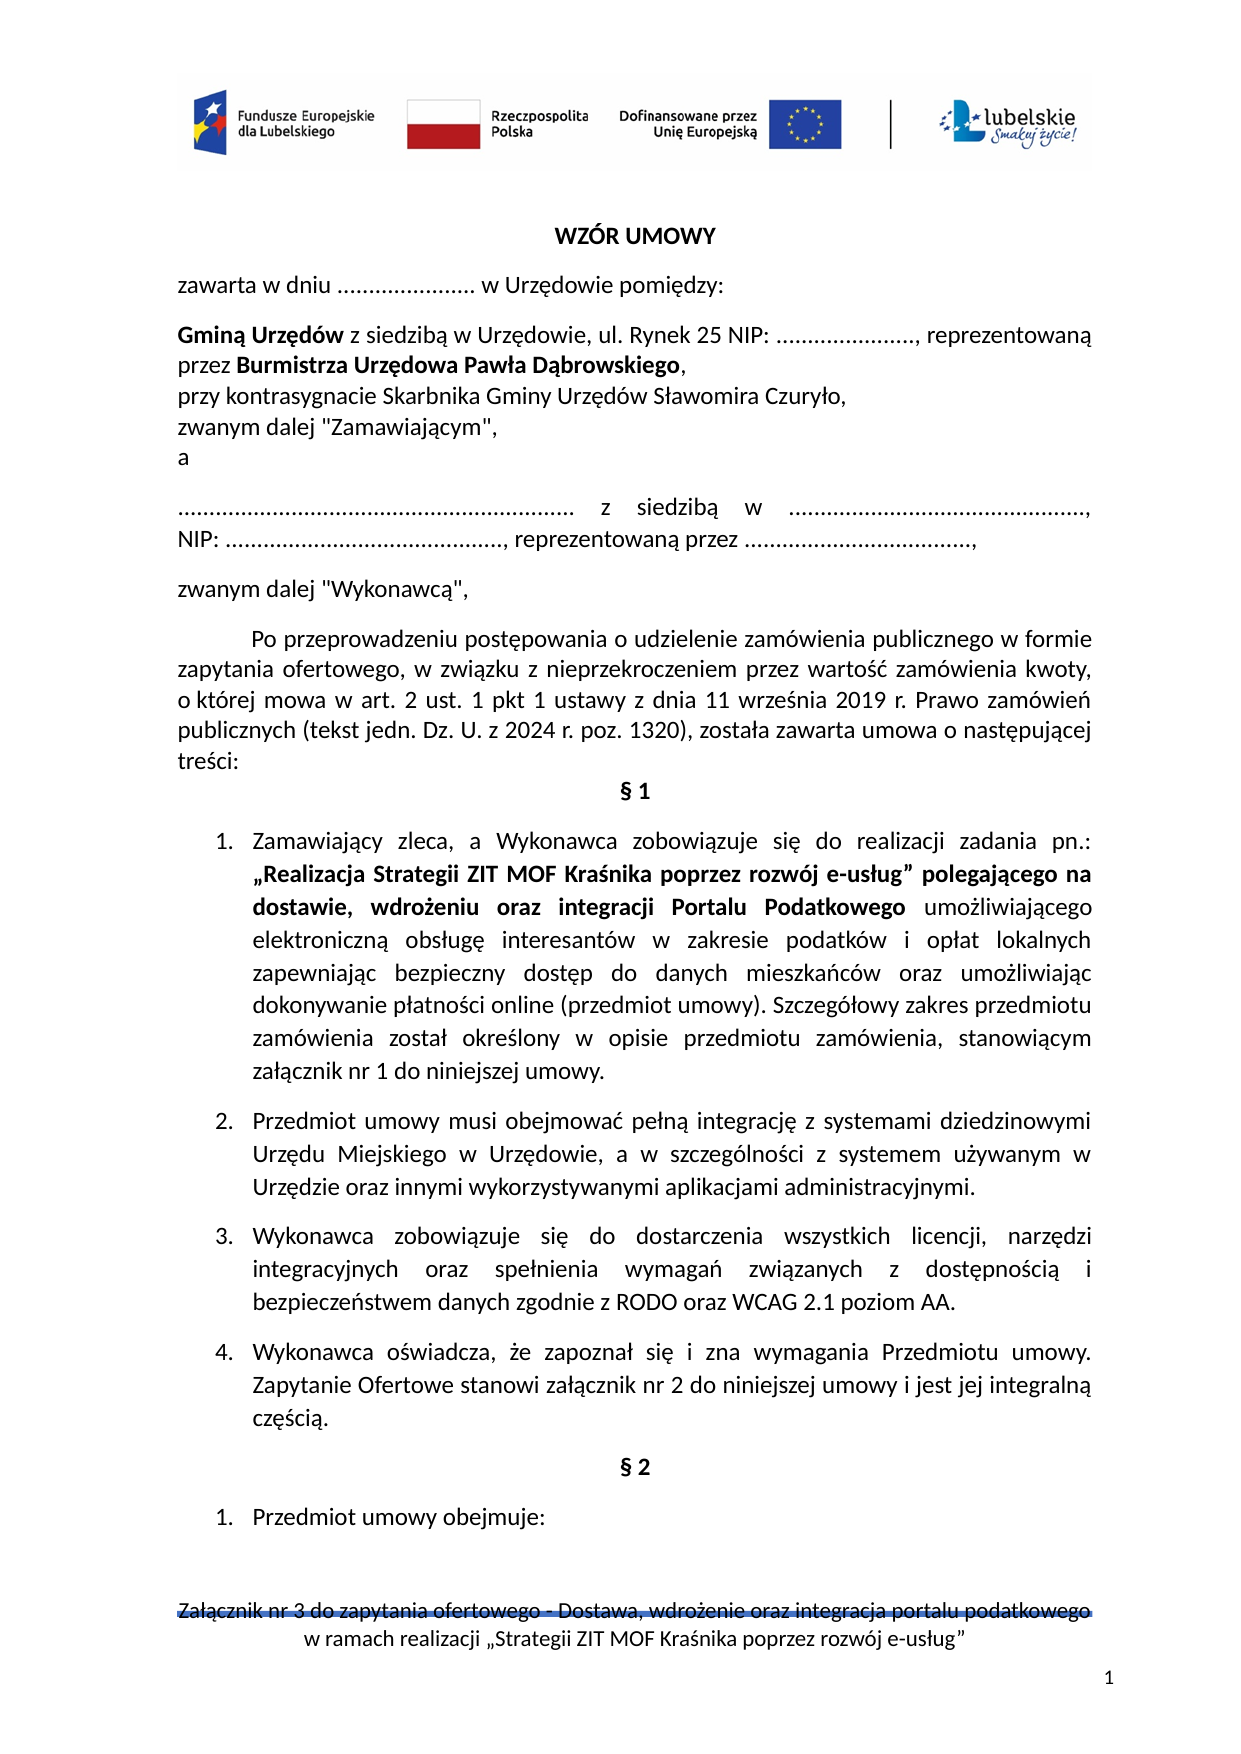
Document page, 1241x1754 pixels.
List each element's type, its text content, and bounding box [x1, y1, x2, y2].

text zwanym dalej "Wykonawcą", [177, 573, 1093, 604]
list Wykonawca oświadcza, że zapoznał się i zna wymagania Przedmiotu umowy. Zapytanie Ofertowe stanowi załącznik nr 2 do niniejszej umowy i jest jej integralną częścią. [215, 1336, 1093, 1432]
text WZÓR UMOWY [177, 220, 1093, 250]
text przy kontrasygnacie Skarbnika Gminy Urzędów Sławomira Czuryło, [177, 380, 1093, 411]
list Zamawiający zleca, a Wykonawca zobowiązuje się do realizacji zadania pn.: „Realizacja Strategii ZIT MOF Kraśnika poprzez rozwój e-usług” polegającego na dostawie, wdrożeniu oraz integracji Portalu Podatkowego umożliwiającego elektroniczną obsługę interesantów w zakresie podatków i opłat lokalnych zapewniając bezpieczny dostęp do danych mieszkańców oraz umożliwiając dokonywanie płatności online (przedmiot umowy). Szczegółowy zakres przedmiotu zamówienia został określony w opisie przedmiotu zamówienia, stanowiącym załącznik nr 1 do niniejszej umowy. [215, 825, 1093, 1086]
list Przedmiot umowy musi obejmować pełną integrację z systemami dziedzinowymi Urzędu Miejskiego w Urzędowie, a w szczególności z systemem używanym w Urzędzie oraz innymi wykorzystywanymi aplikacjami administracyjnymi. [215, 1105, 1093, 1201]
text zawarta w dniu ...................... w Urzędowie pomiędzy: [177, 269, 1093, 300]
text Gminą Urzędów z siedzibą w Urzędowie, ul. Rynek 25 NIP: ......................, reprezentowaną przez Burmistrza Urzędowa Pawła Dąbrowskiego, [177, 319, 1093, 380]
text § 1 [177, 775, 1093, 806]
picture [177, 73, 1093, 171]
list Przedmiot umowy obejmuje: [215, 1501, 1093, 1531]
text Po przeprowadzeniu postępowania o udzielenie zamówienia publicznego w formie zapytania ofertowego, w związku z nieprzekroczeniem przez wartość zamówienia kwoty, o której mowa w art. 2 ust. 1 pkt 1 ustawy z dnia 11 września 2019 r. Prawo zamówień publicznych (tekst jedn. Dz. U. z 2024 r. poz. 1320), została zawarta umowa o następującej treści: [177, 623, 1093, 775]
text § 2 [177, 1451, 1093, 1482]
list Wykonawca zobowiązuje się do dostarczenia wszystkich licencji, narzędzi integracyjnych oraz spełnienia wymagań związanych z dostępnością i bezpieczeństwem danych zgodnie z RODO oraz WCAG 2.1 poziom AA. [215, 1220, 1093, 1317]
text ............................................................... z siedzibą w ..............................................., NIP: ............................................, reprezentowaną przez ...................................., [177, 491, 1093, 554]
text a [177, 441, 1093, 472]
text zwanym dalej "Zamawiającym", [177, 411, 1093, 441]
